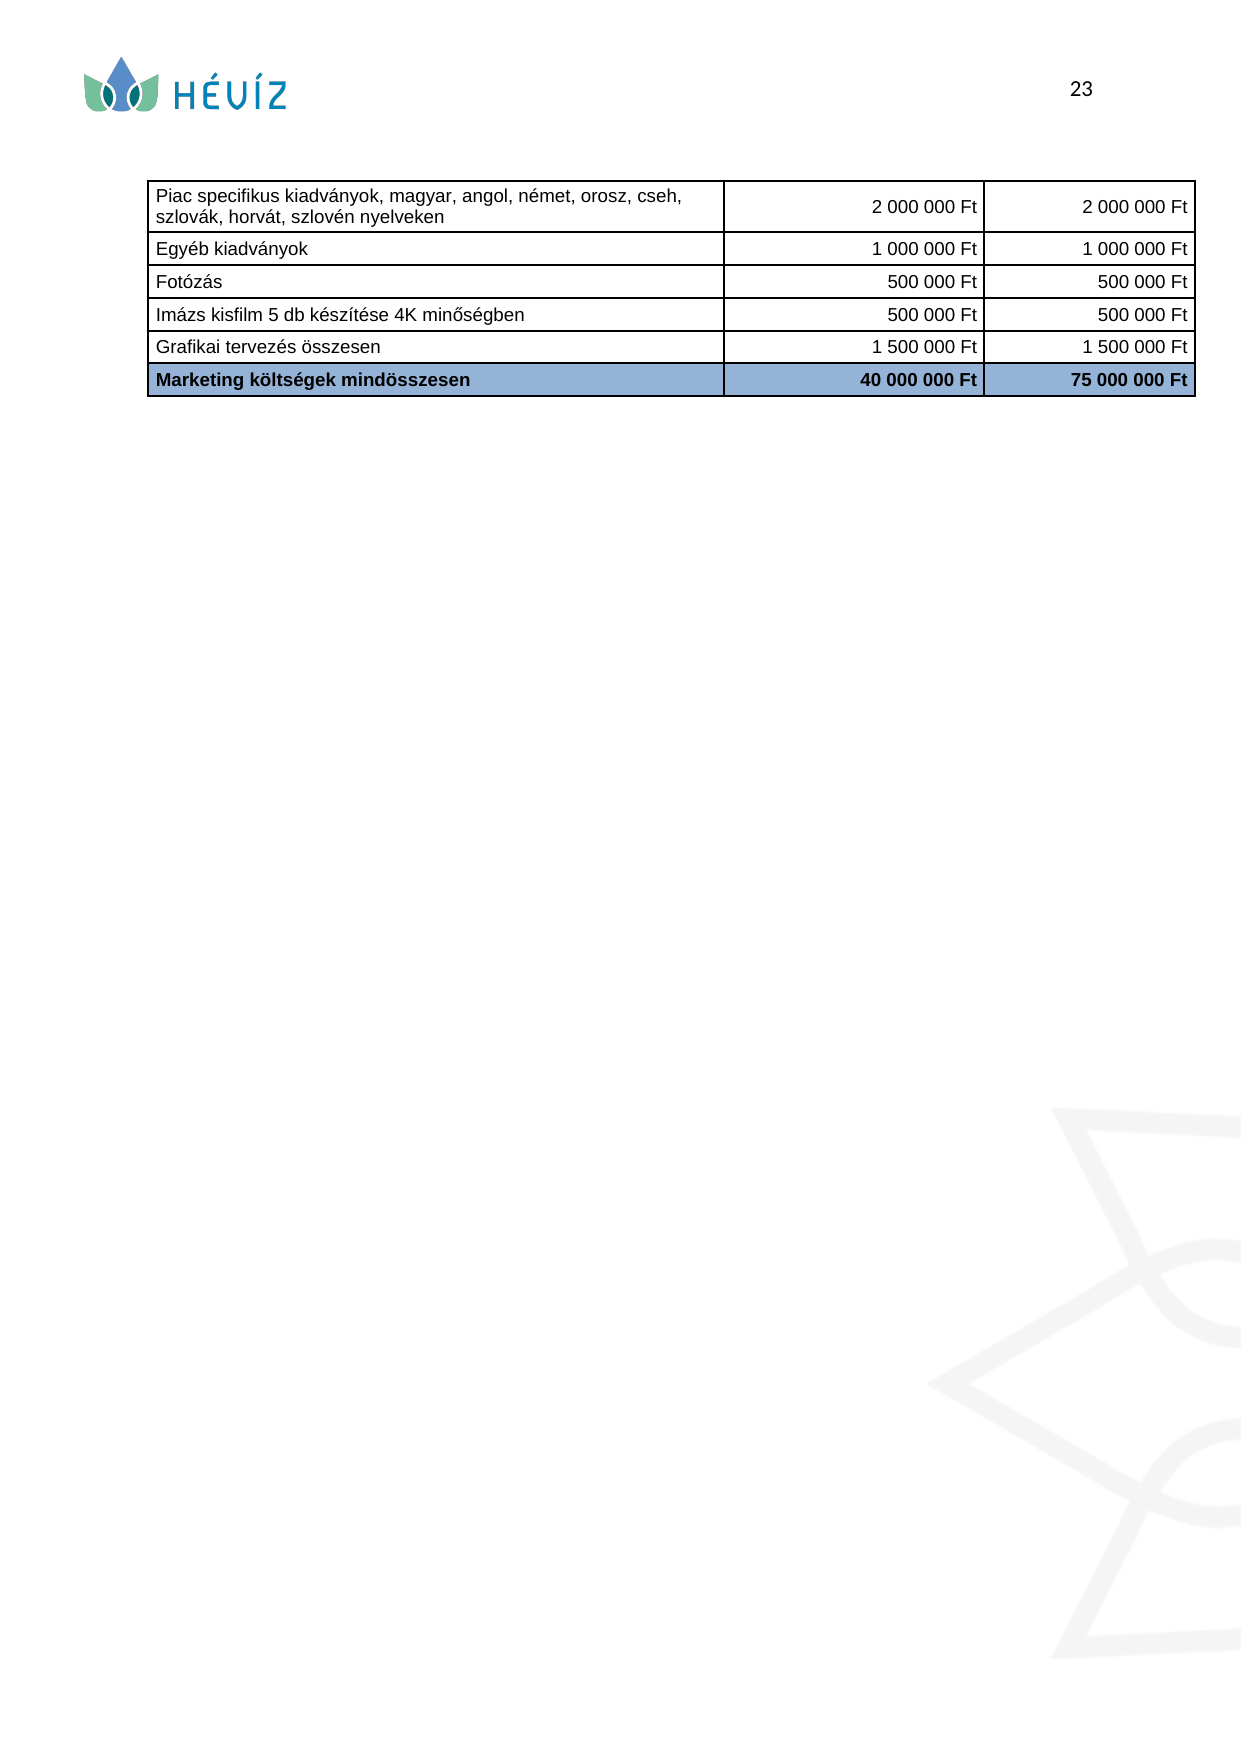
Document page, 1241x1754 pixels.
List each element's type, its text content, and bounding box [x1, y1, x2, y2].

table_cell 1 000 000 Ft [725, 233, 983, 264]
table_cell 500 000 Ft [725, 299, 983, 329]
table_cell Grafikai tervezés összesen [149, 332, 723, 362]
table_cell 2 000 000 Ft [725, 182, 983, 231]
table_cell 1 000 000 Ft [985, 233, 1194, 264]
table_cell 1 500 000 Ft [725, 332, 983, 362]
table_cell Piac specifikus kiadványok, magyar, angol, német, orosz, cseh, szlovák, horvát, szlovén nyelveken [149, 182, 723, 231]
table_cell 1 500 000 Ft [985, 332, 1194, 362]
picture [274, 90, 286, 105]
table_cell Marketing költségek mindösszesen [149, 364, 723, 395]
table_cell 500 000 Ft [985, 266, 1194, 297]
table_cell 500 000 Ft [725, 266, 983, 297]
table_cell Fotózás [149, 266, 723, 297]
table_cell 40 000 000 Ft [725, 364, 983, 395]
table_cell Egyéb kiadványok [149, 233, 723, 264]
table_cell 75 000 000 Ft [985, 364, 1194, 395]
picture [84, 56, 286, 112]
table_cell 500 000 Ft [985, 299, 1194, 329]
table_cell 2 000 000 Ft [985, 182, 1194, 231]
table_cell Imázs kisfilm 5 db készítése 4K minőségben [149, 299, 723, 329]
